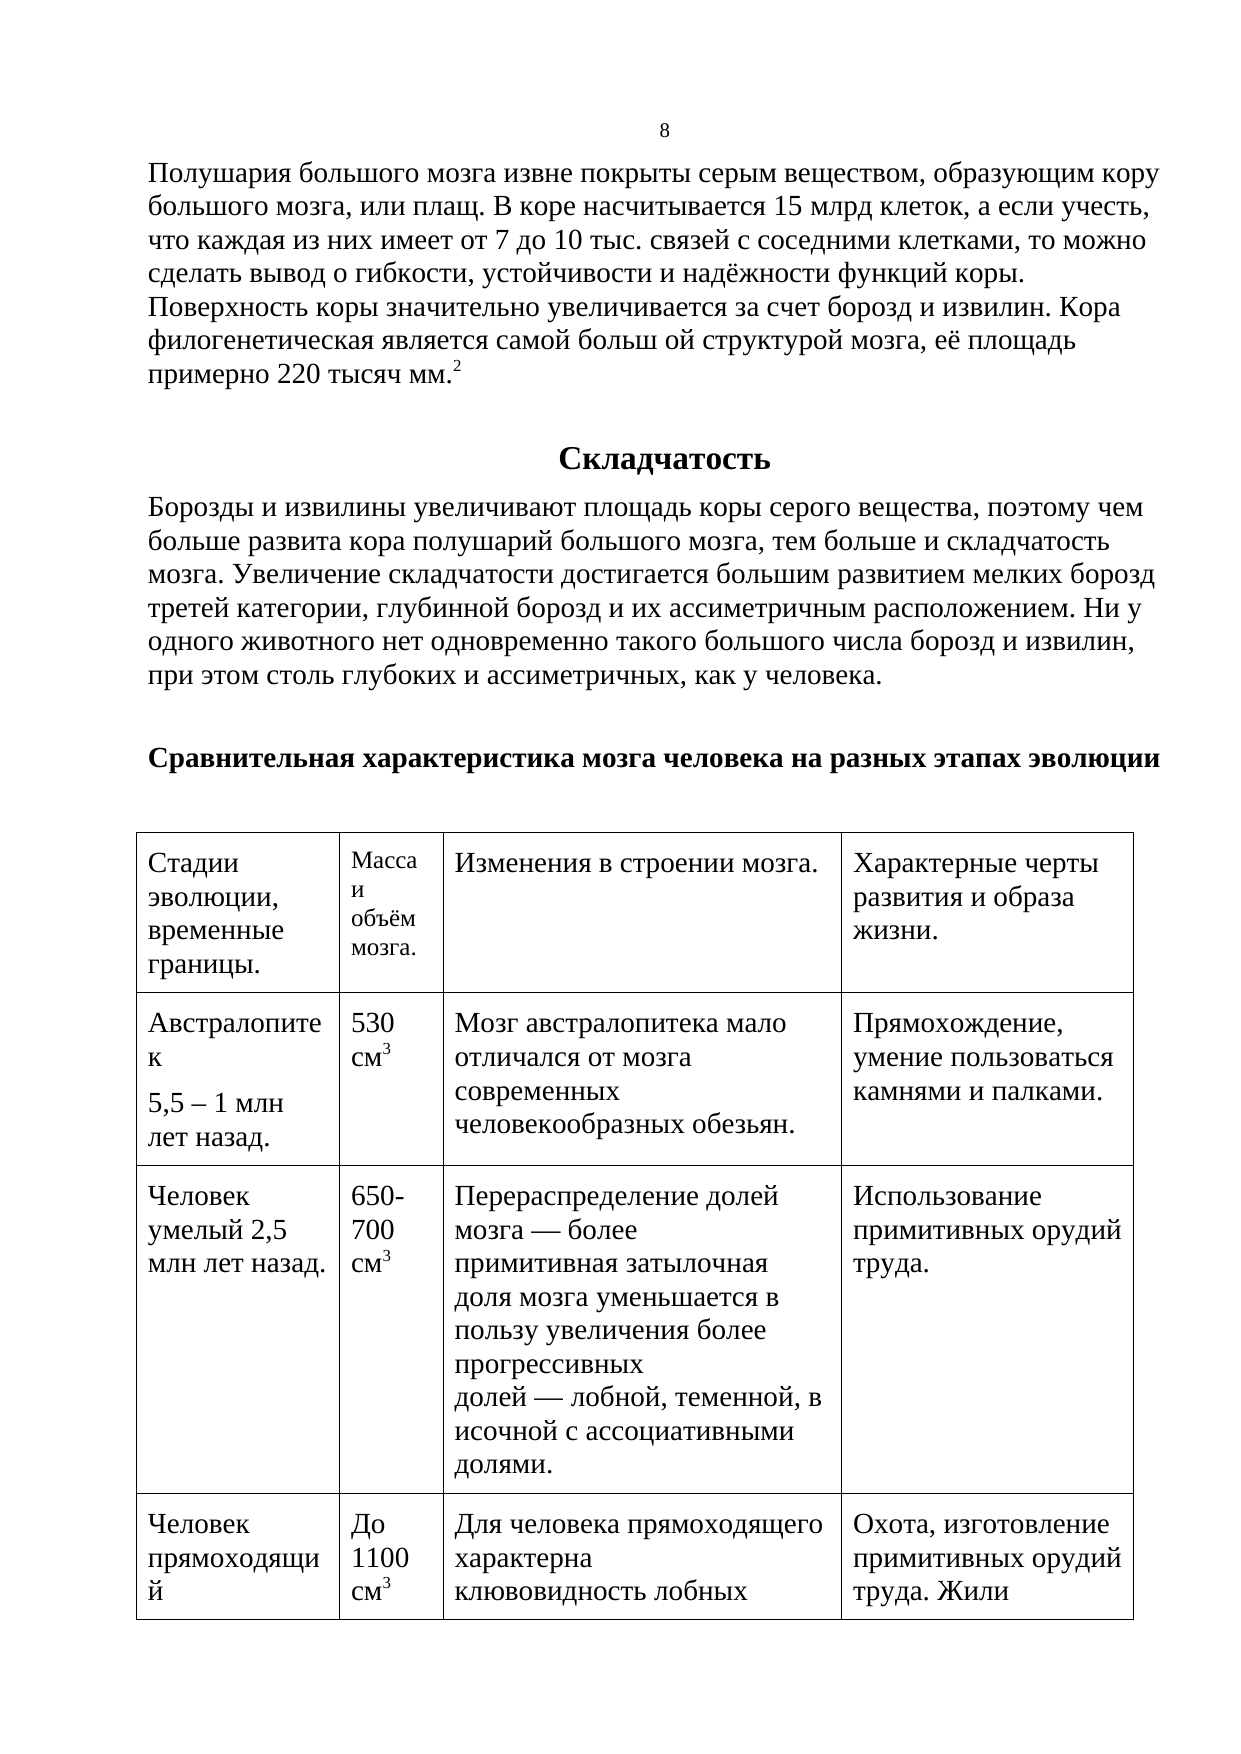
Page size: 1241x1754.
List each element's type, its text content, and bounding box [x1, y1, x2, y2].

text Полушария большого мозга извне покрыты серым веществом, образующим кору большого мозга, или плащ. В коре насчитывается 15 млрд клеток, а если учесть, что каждая из них имеет от 7 до 10 тыс. связей с соседними клетками, то можно сделать вывод о гибкости, устойчивости и надёжности функций коры. Поверхность коры значительно увеличивается за счет борозд и извилин. Кора филогенетическая является самой больш ой структурой мозга, её площадь примерно 220 тысяч мм.2 [148, 155, 1181, 389]
table_header Масса и объём мозга. [340, 833, 443, 992]
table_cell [842, 1494, 1133, 1619]
text 8 [148, 118, 1181, 142]
table_cell Прямохождение, умение пользоваться камнями и палками. [842, 993, 1133, 1165]
text Складчатость [148, 438, 1181, 477]
table_cell Перераспределение долей мозга — более примитивная затылочная доля мозга уменьшается в пользу увеличения более прогрессивных долей — лобной, теменной, височной с ассоциативными долями. [444, 1166, 841, 1493]
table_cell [444, 1494, 841, 1619]
table_header Изменения в строении мозга. [444, 833, 841, 992]
table_cell Мозг австралопитека мало отличался от мозга современных человекообразных обезьян. [444, 993, 841, 1165]
table_cell Австралопитек 5,5 – 1 млн лет назад. [137, 993, 339, 1165]
table_cell 650-700 см3 [340, 1166, 443, 1493]
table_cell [137, 1494, 339, 1619]
table_cell До 1100 см3 [340, 1494, 443, 1619]
table_cell Использование примитивных орудий труда. [842, 1166, 1133, 1493]
table_header Характерные черты развития и образа жизни. [842, 833, 1133, 992]
text Борозды и извилины увеличивают площадь коры серого вещества, поэтому чем больше развита кора полушарий большого мозга, тем больше и складчатость мозга. Увеличение складчатости достигается большим развитием мелких борозд третей категории, глубинной борозд и их ассиметричным расположением. Ни у одного животного нет одновременно такого большого числа борозд и извилин, при этом столь глубоких и ассиметричных, как у человека. [148, 489, 1181, 691]
table_cell 530 см3 [340, 993, 443, 1165]
text Сравнительная характеристика мозга человека на разных этапах эволюции [148, 740, 1181, 773]
table_cell Человек умелый 2,5 млн лет назад. [137, 1166, 339, 1493]
table_header Стадии эволюции, временные границы. [137, 833, 339, 992]
